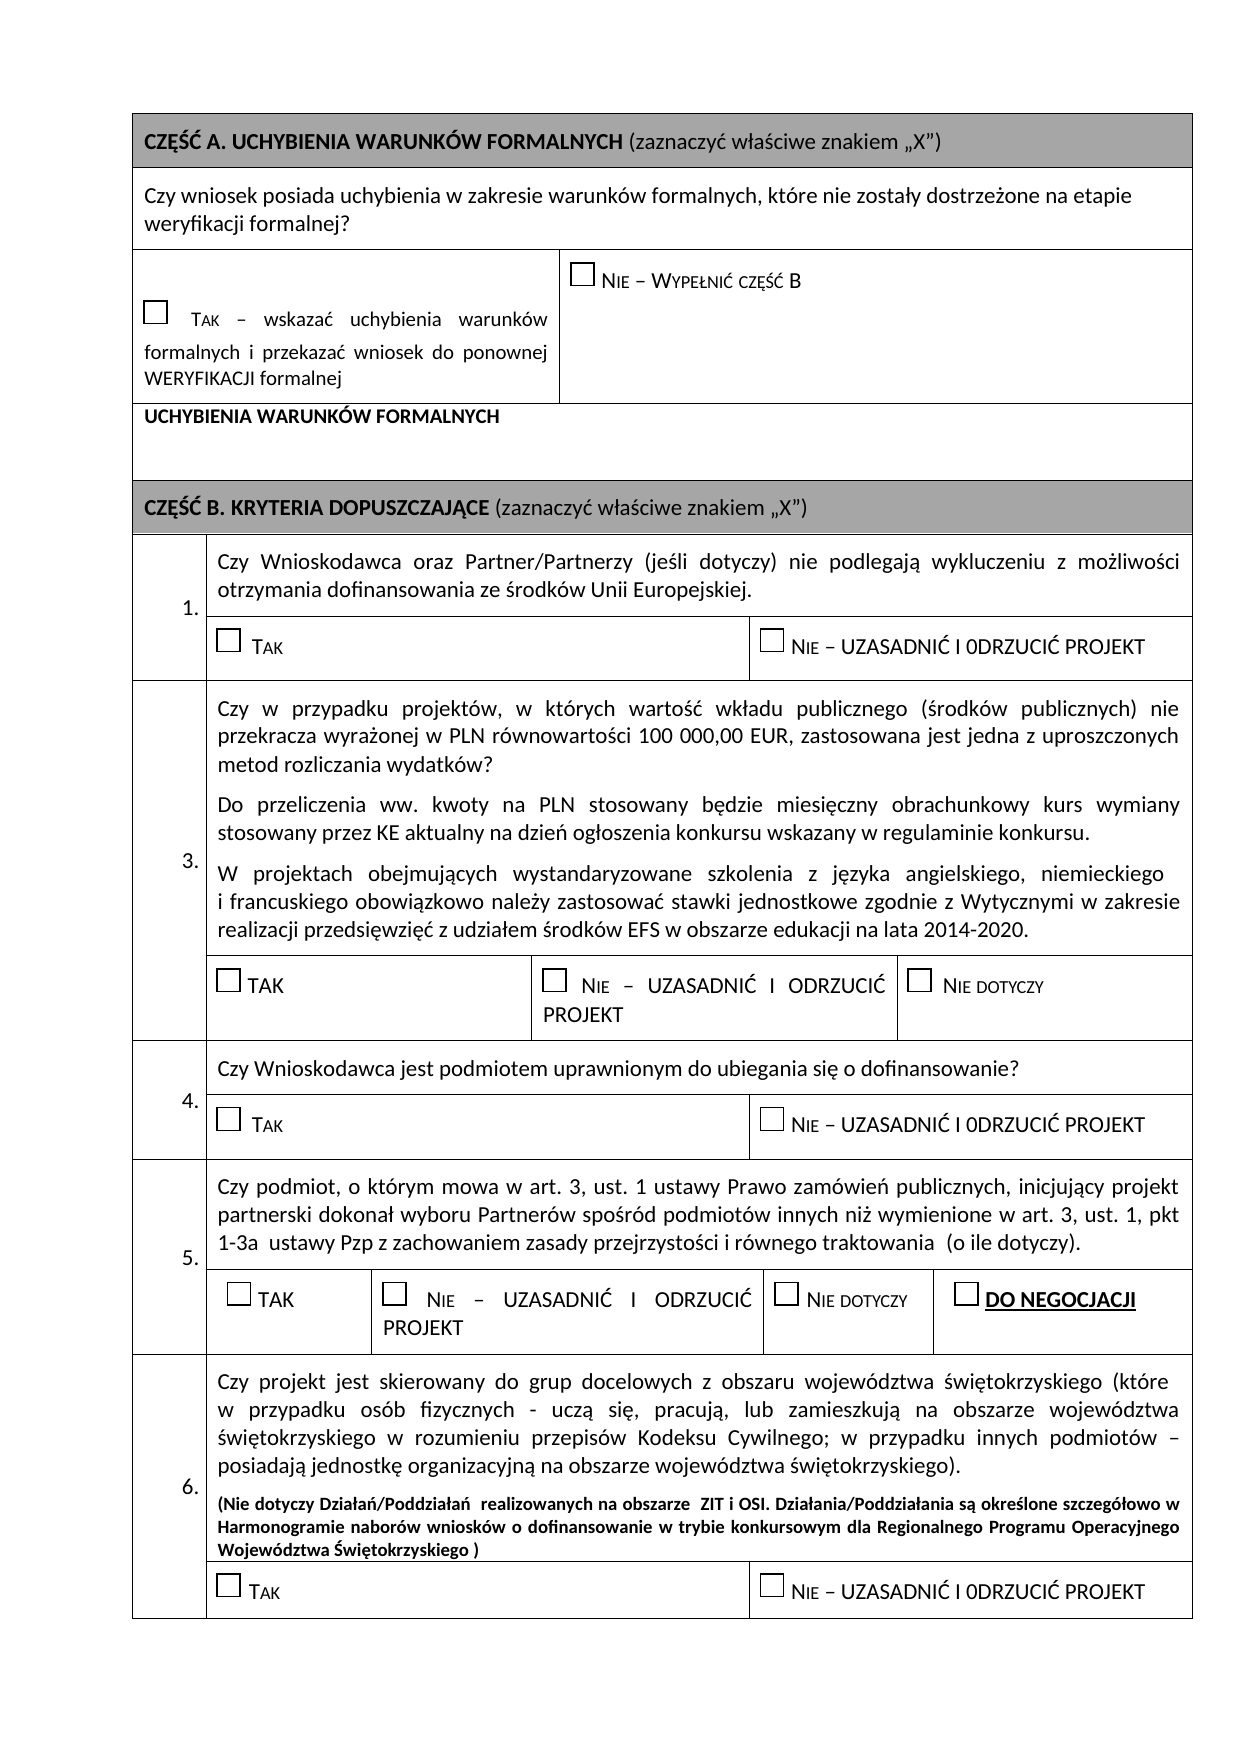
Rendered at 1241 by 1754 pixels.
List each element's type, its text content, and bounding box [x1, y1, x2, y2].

table_cell Tak [207, 1095, 749, 1159]
table_cell Nie dotyczy [898, 956, 1192, 1040]
table_cell TAK [207, 1270, 371, 1354]
table_cell Nie – UZASADNIĆ I ODRZUCIĆ PROJEKT [372, 1270, 763, 1354]
table_cell [133, 681, 206, 1040]
table_cell Nie – UZASADNIĆ I 0DRZUCIĆ PROJEKT [750, 617, 1192, 680]
table_cell UCHYBIENIA WARUNKÓW FORMALNYCH [133, 404, 1192, 479]
table_cell Czy Wnioskodawca oraz Partner/Partnerzy (jeśli dotyczy) nie podlegają wykluczeniu z możliwości otrzymania dofinansowania ze środków Unii Europejskiej. [207, 535, 1192, 616]
table_cell [133, 535, 206, 680]
table_cell DO NEGOCJACJI [934, 1270, 1192, 1354]
table_cell CZĘŚĆ B. KRYTERIA DOPUSZCZAJĄCE (zaznaczyć właściwe znakiem „X”) [133, 481, 1192, 533]
table_cell Tak [207, 617, 749, 680]
table_cell [133, 1160, 206, 1354]
table_cell Czy podmiot, o którym mowa w art. 3, ust. 1 ustawy Prawo zamówień publicznych, inicjujący projekt partnerski dokonał wyboru Partnerów spośród podmiotów innych niż wymienione w art. 3, ust. 1, pkt 1-3a ustawy Pzp z zachowaniem zasady przejrzystości i równego traktowania (o ile dotyczy). [207, 1160, 1192, 1269]
table_cell Tak – wskazać uchybienia warunków formalnych i przekazać wniosek do ponownej WERYFIKACJI formalnej [133, 250, 559, 403]
table_cell TAK [207, 956, 531, 1040]
table_cell Czy w przypadku projektów, w których wartość wkładu publicznego (środków publicznych) nie przekracza wyrażonej w PLN równowartości 100 000,00 EUR, zastosowana jest jedna z uproszczonych metod rozliczania wydatków? Do przeliczenia ww. kwoty na PLN stosowany będzie miesięczny obrachunkowy kurs wymiany stosowany przez KE aktualny na dzień ogłoszenia konkursu wskazany w regulaminie konkursu. W projektach obejmujących wystandaryzowane szkolenia z języka angielskiego, niemieckiego i francuskiego obowiązkowo należy zastosować stawki jednostkowe zgodnie z Wytycznymi w zakresie realizacji przedsięwzięć z udziałem środków EFS w obszarze edukacji na lata 2014-2020. [207, 681, 1192, 955]
table_cell Czy wniosek posiada uchybienia w zakresie warunków formalnych, które nie zostały dostrzeżone na etapie weryfikacji formalnej? [133, 168, 1192, 249]
table_cell Nie – UZASADNIĆ I ODRZUCIĆ PROJEKT [532, 956, 897, 1040]
table_cell Nie dotyczy [764, 1270, 933, 1354]
table_cell Czy projekt jest skierowany do grup docelowych z obszaru województwa świętokrzyskiego (które w przypadku osób fizycznych - uczą się, pracują, lub zamieszkują na obszarze województwa świętokrzyskiego w rozumieniu przepisów Kodeksu Cywilnego; w przypadku innych podmiotów – posiadają jednostkę organizacyjną na obszarze województwa świętokrzyskiego). (Nie dotyczy Działań/Poddziałań realizowanych na obszarze ZIT i OSI. Działania/Poddziałania są określone szczegółowo w Harmonogramie naborów wniosków o dofinansowanie w trybie konkursowym dla Regionalnego Programu Operacyjnego Województwa Świętokrzyskiego ) [207, 1355, 1192, 1561]
table_cell Nie – Wypełnić część B [560, 250, 1192, 403]
table_cell [133, 1041, 206, 1159]
table_cell Czy Wnioskodawca jest podmiotem uprawnionym do ubiegania się o dofinansowanie? [207, 1041, 1192, 1094]
table_cell [133, 1355, 206, 1617]
table_cell Nie – UZASADNIĆ I 0DRZUCIĆ PROJEKT [750, 1095, 1192, 1159]
table_header CZĘŚĆ A. UCHYBIENIA WARUNKÓW FORMALNYCH (zaznaczyć właściwe znakiem „X”) [133, 114, 1192, 167]
table_cell Nie – UZASADNIĆ I 0DRZUCIĆ PROJEKT [750, 1562, 1192, 1617]
table_cell Tak [207, 1562, 749, 1617]
